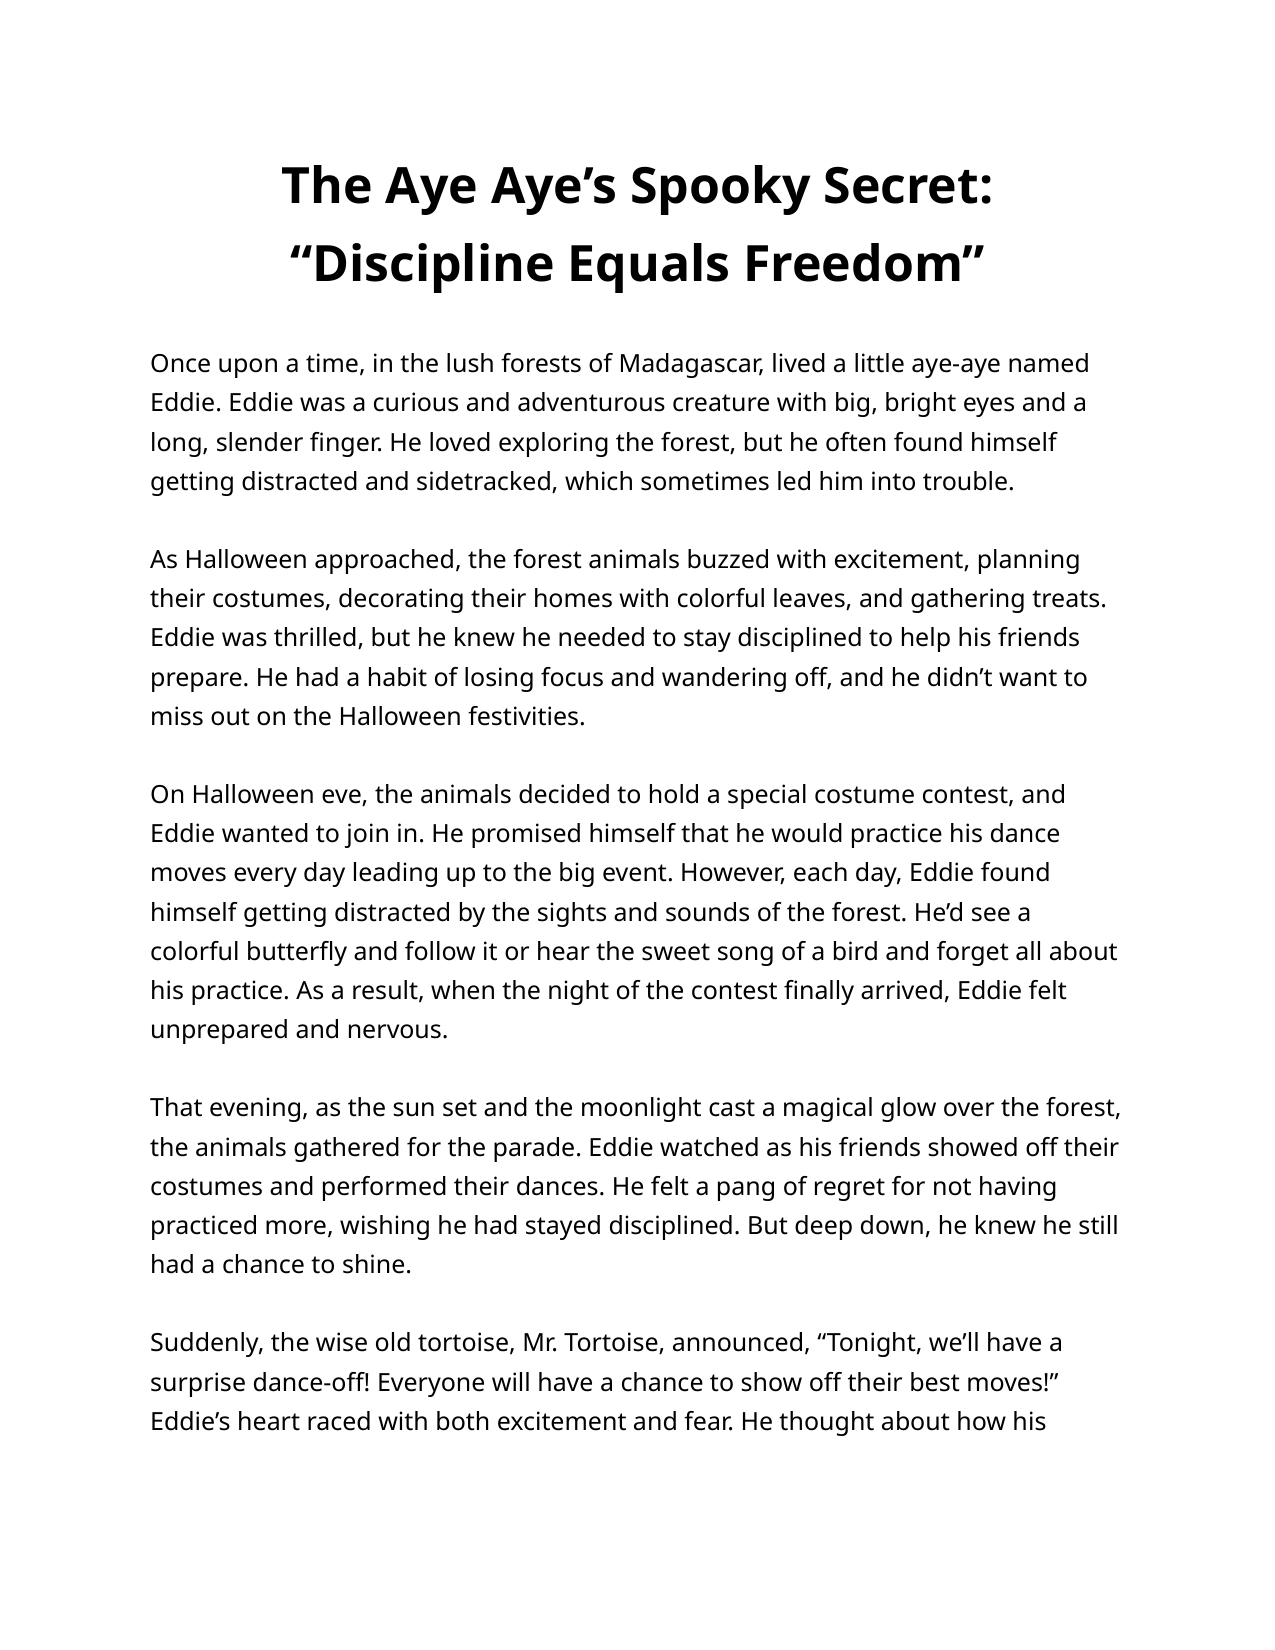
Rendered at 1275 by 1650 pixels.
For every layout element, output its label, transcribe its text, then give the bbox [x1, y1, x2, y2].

text That evening, as the sun set and the moonlight cast a magical glow over the forest, the animals gathered for the parade. Eddie watched as his friends showed off their costumes and performed their dances. He felt a pang of regret for not having practiced more, wishing he had stayed disciplined. But deep down, he knew he still had a chance to shine. [150, 1090, 1125, 1281]
text Once upon a time, in the lush forests of Madagascar, lived a little aye-aye named Eddie. Eddie was a curious and adventurous creature with big, bright eyes and a long, slender finger. He loved exploring the forest, but he often found himself getting distracted and sidetracked, which sometimes led him into trouble. [150, 346, 1125, 497]
text On Halloween eve, the animals decided to hold a special costume contest, and Eddie wanted to join in. He promised himself that he would practice his dance moves every day leading up to the big event. However, each day, Eddie found himself getting distracted by the sights and sounds of the forest. He’d see a colorful butterfly and follow it or hear the sweet song of a bird and forget all about his practice. As a result, when the night of the contest finally arrived, Eddie felt unprepared and nervous. [150, 777, 1125, 1046]
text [150, 1325, 1125, 1437]
text The Aye Aye’s Spooky Secret: “Discipline Equals Freedom” [150, 150, 1125, 296]
text As Halloween approached, the forest animals buzzed with excitement, planning their costumes, decorating their homes with colorful leaves, and gathering treats. Eddie was thrilled, but he knew he needed to stay disciplined to help his friends prepare. He had a habit of losing focus and wandering off, and he didn’t want to miss out on the Halloween festivities. [150, 542, 1125, 732]
